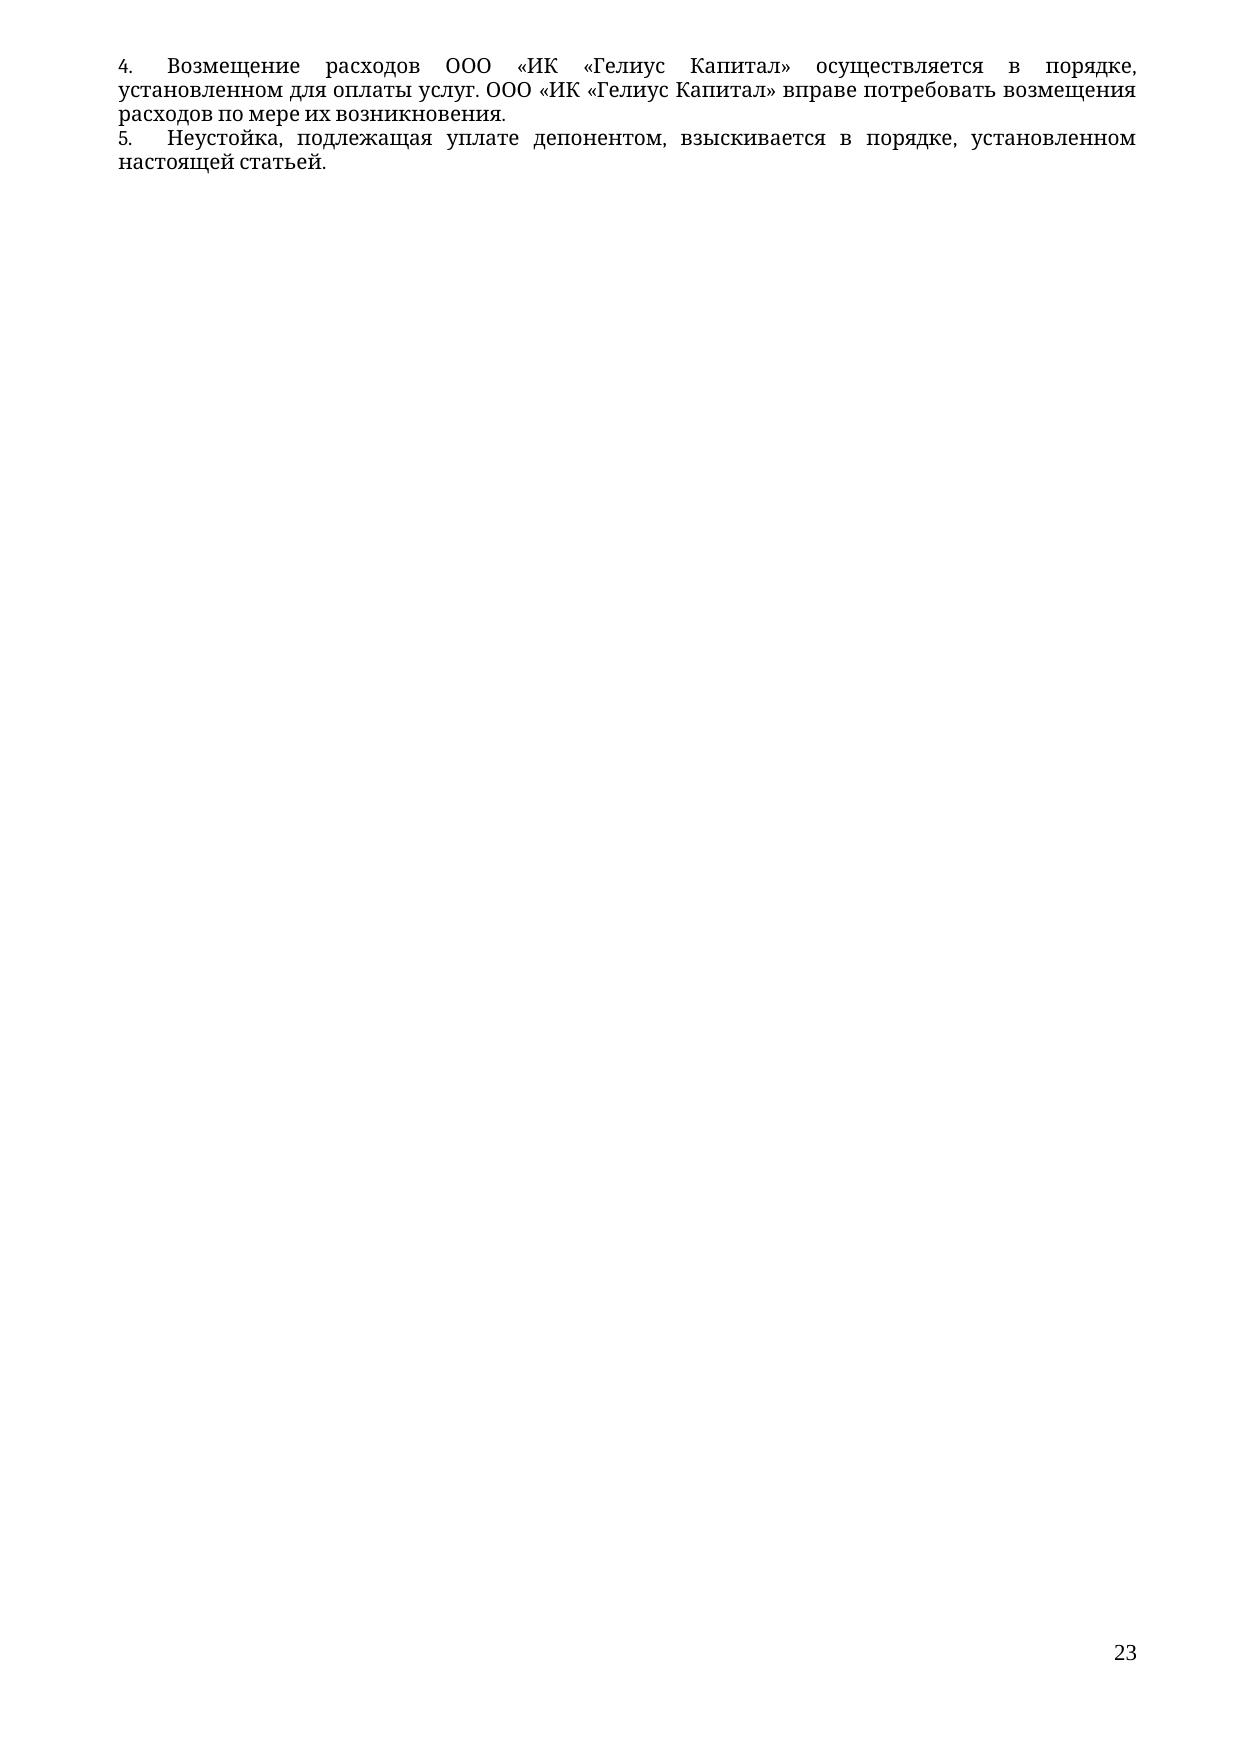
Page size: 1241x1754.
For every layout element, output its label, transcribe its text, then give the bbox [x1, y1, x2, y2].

text 4. Возмещение расходов ООО «ИК «Гелиус Капитал» осуществляется в порядке, установленном для оплаты услуг. ООО «ИК «Гелиус Капитал» вправе потребовать возмещения расходов по мере их возникновения. [118, 55, 1137, 127]
text 5. Неустойка, подлежащая уплате депонентом, взыскивается в порядке, установленном настоящей статьей. [118, 127, 1137, 175]
